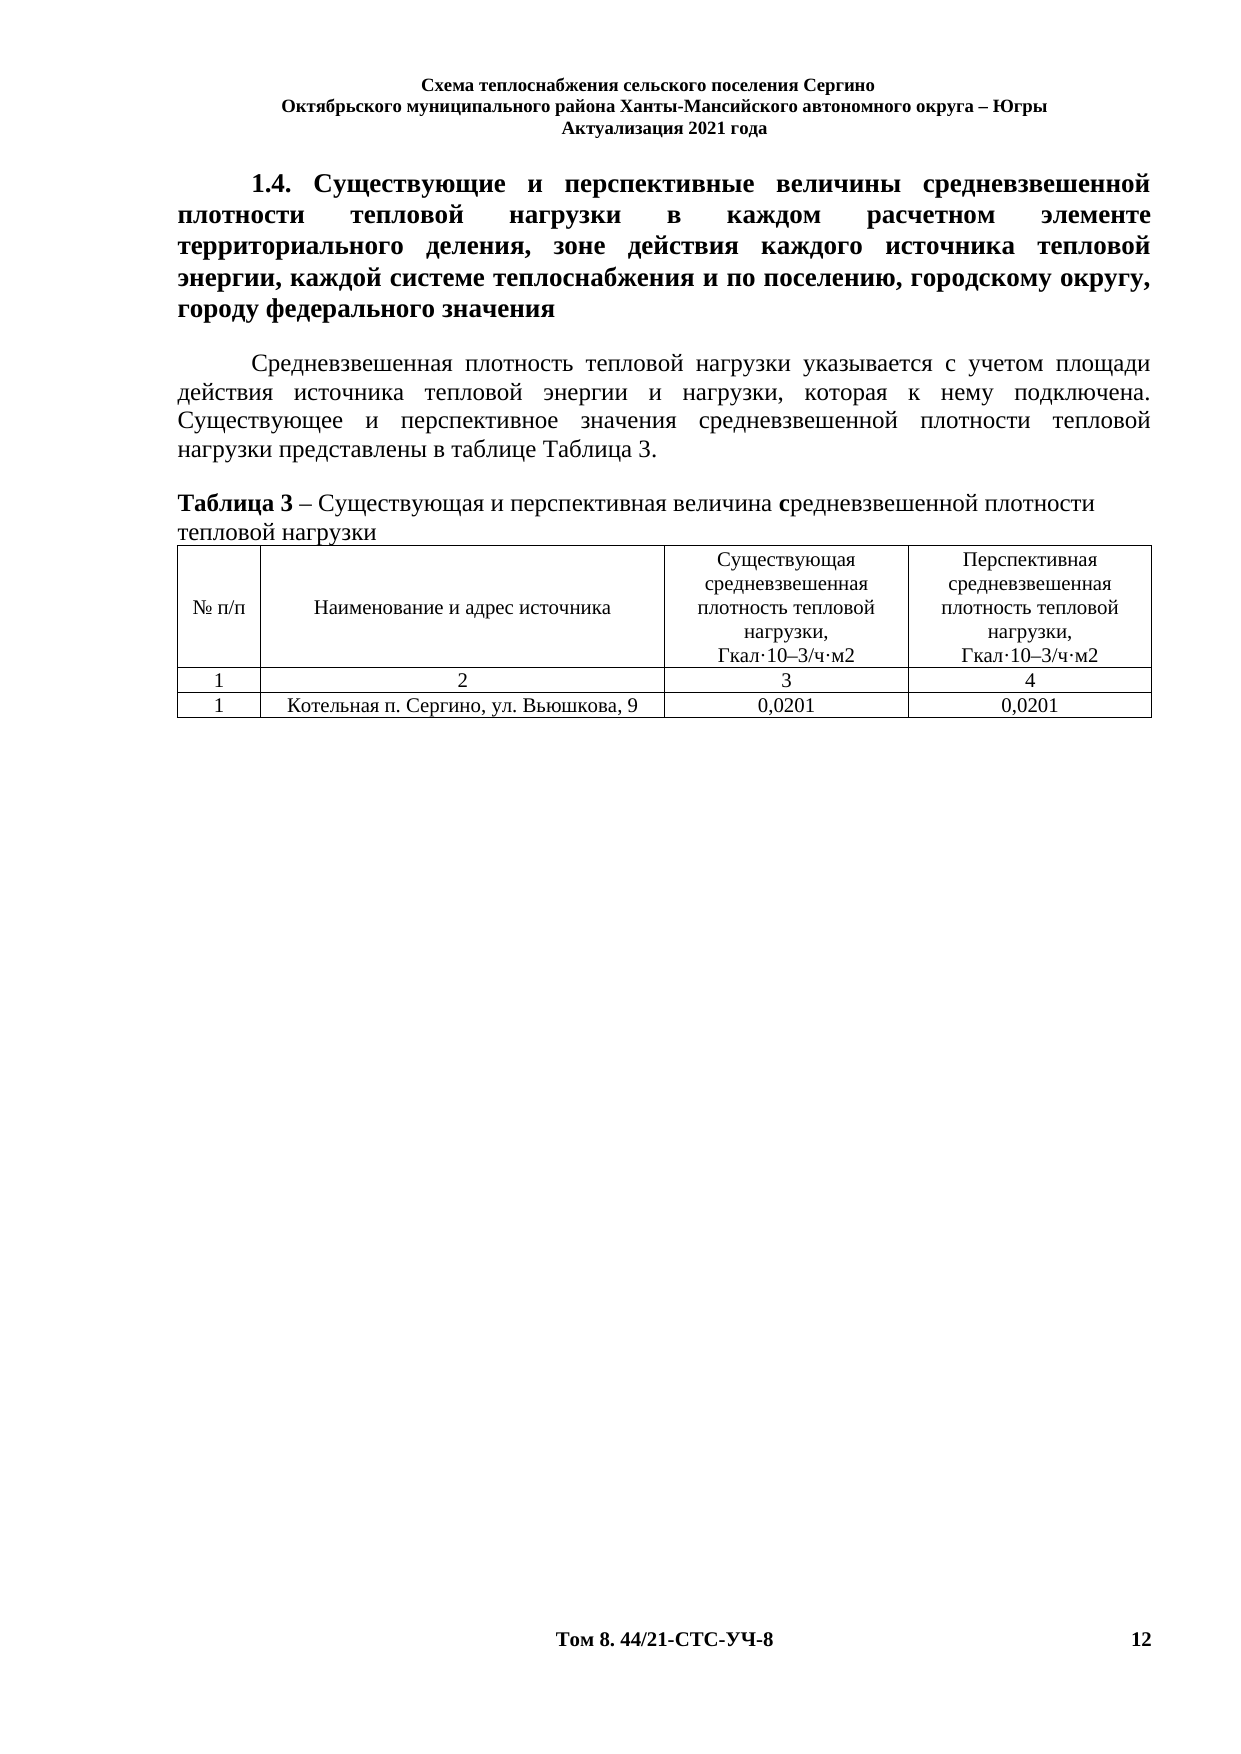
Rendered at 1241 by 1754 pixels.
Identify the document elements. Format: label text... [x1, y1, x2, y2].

table_header Наименование и адрес источника [261, 546, 664, 667]
table_cell 2 [261, 668, 664, 692]
table_header № п/п [178, 546, 260, 667]
table_header Существующая средневзвешенная плотность тепловой нагрузки, Гкал·10–3/ч·м2 [665, 546, 908, 667]
table_cell 4 [909, 668, 1151, 692]
table_cell 3 [665, 668, 908, 692]
text Таблица 3 – Существующая и перспективная величина средневзвешенной плотности тепловой нагрузки [177, 488, 1152, 545]
subtitle 1.4. Существующие и перспективные величины средневзвешенной плотности тепловой нагрузки в каждом расчетном элементе территориального деления, зоне действия каждого источника тепловой энергии, каждой системе теплоснабжения и по поселению, городскому округу, городу федерального значения [177, 167, 1152, 323]
table_header Перспективная средневзвешенная плотность тепловой нагрузки, Гкал·10–3/ч·м2 [909, 546, 1151, 667]
table_cell 1 [178, 668, 260, 692]
text Средневзвешенная плотность тепловой нагрузки указывается с учетом площади действия источника тепловой энергии и нагрузки, которая к нему подключена. Существующее и перспективное значения средневзвешенной плотности тепловой нагрузки представлены в таблице Таблица 3. [177, 348, 1152, 463]
table_cell 0,0201 [909, 693, 1151, 717]
table_cell 1 [178, 693, 260, 717]
table_cell Котельная п. Сергино, ул. Вьюшкова, 9 [261, 693, 664, 717]
table_cell 0,0201 [665, 693, 908, 717]
